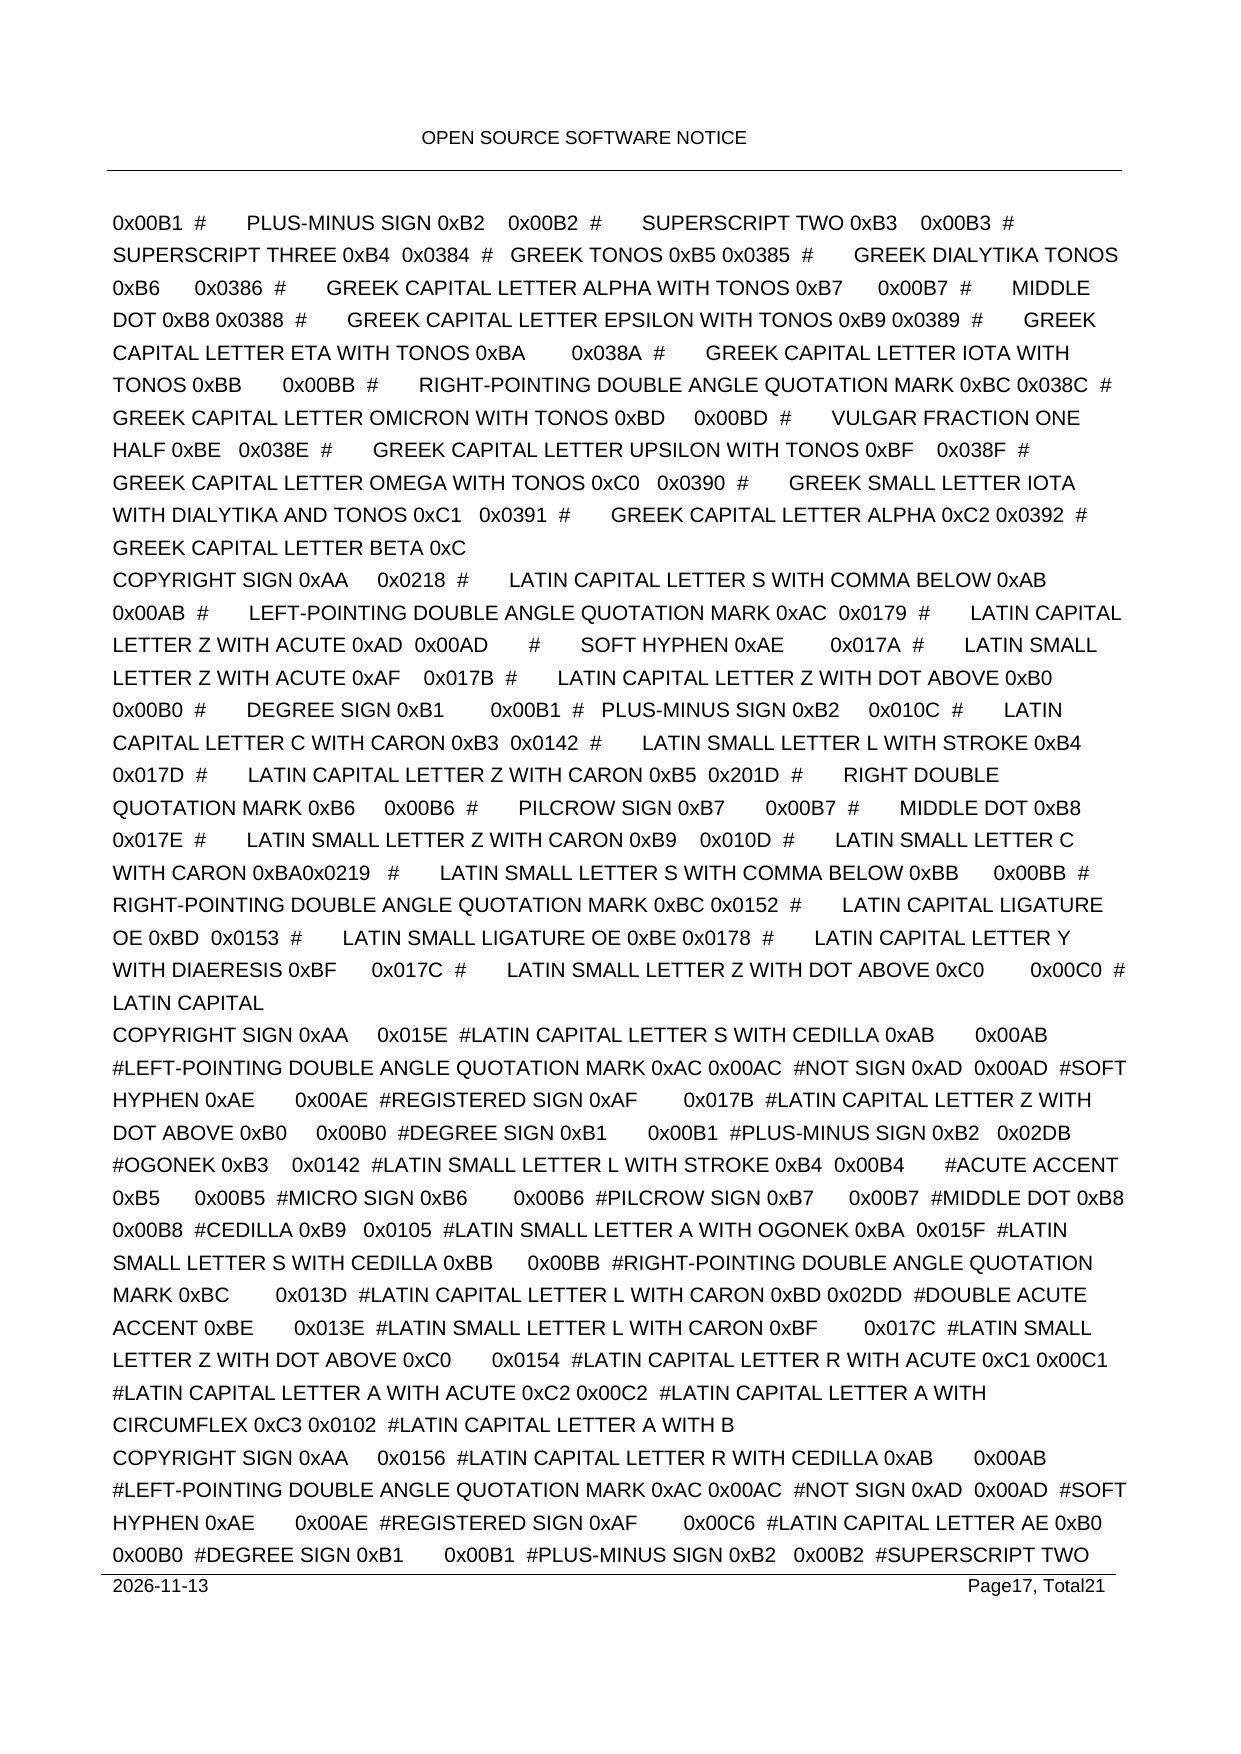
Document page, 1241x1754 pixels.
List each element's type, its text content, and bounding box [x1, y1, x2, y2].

text COPYRIGHT SIGN 0xAA 0x0218 # LATIN CAPITAL LETTER S WITH COMMA BELOW 0xAB 0x00AB # LEFT-POINTING DOUBLE ANGLE QUOTATION MARK 0xAC 0x0179 # LATIN CAPITAL LETTER Z WITH ACUTE 0xAD 0x00AD # SOFT HYPHEN 0xAE 0x017A # LATIN SMALL LETTER Z WITH ACUTE 0xAF 0x017B # LATIN CAPITAL LETTER Z WITH DOT ABOVE 0xB0 0x00B0 # DEGREE SIGN 0xB1 0x00B1 # PLUS-MINUS SIGN 0xB2 0x010C # LATIN CAPITAL LETTER C WITH CARON 0xB3 0x0142 # LATIN SMALL LETTER L WITH STROKE 0xB4 0x017D # LATIN CAPITAL LETTER Z WITH CARON 0xB5 0x201D # RIGHT DOUBLE QUOTATION MARK 0xB6 0x00B6 # PILCROW SIGN 0xB7 0x00B7 # MIDDLE DOT 0xB8 0x017E # LATIN SMALL LETTER Z WITH CARON 0xB9 0x010D # LATIN SMALL LETTER C WITH CARON 0xBA0x0219 # LATIN SMALL LETTER S WITH COMMA BELOW 0xBB 0x00BB # RIGHT-POINTING DOUBLE ANGLE QUOTATION MARK 0xBC 0x0152 # LATIN CAPITAL LIGATURE OE 0xBD 0x0153 # LATIN SMALL LIGATURE OE 0xBE 0x0178 # LATIN CAPITAL LETTER Y WITH DIAERESIS 0xBF 0x017C # LATIN SMALL LETTER Z WITH DOT ABOVE 0xC0 0x00C0 # LATIN CAPITAL [112, 564, 1128, 1019]
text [112, 206, 1128, 564]
text COPYRIGHT SIGN 0xAA 0x015E #LATIN CAPITAL LETTER S WITH CEDILLA 0xAB 0x00AB #LEFT-POINTING DOUBLE ANGLE QUOTATION MARK 0xAC 0x00AC #NOT SIGN 0xAD 0x00AD #SOFT HYPHEN 0xAE 0x00AE #REGISTERED SIGN 0xAF 0x017B #LATIN CAPITAL LETTER Z WITH DOT ABOVE 0xB0 0x00B0 #DEGREE SIGN 0xB1 0x00B1 #PLUS-MINUS SIGN 0xB2 0x02DB #OGONEK 0xB3 0x0142 #LATIN SMALL LETTER L WITH STROKE 0xB4 0x00B4 #ACUTE ACCENT 0xB5 0x00B5 #MICRO SIGN 0xB6 0x00B6 #PILCROW SIGN 0xB7 0x00B7 #MIDDLE DOT 0xB8 0x00B8 #CEDILLA 0xB9 0x0105 #LATIN SMALL LETTER A WITH OGONEK 0xBA 0x015F #LATIN SMALL LETTER S WITH CEDILLA 0xBB 0x00BB #RIGHT-POINTING DOUBLE ANGLE QUOTATION MARK 0xBC 0x013D #LATIN CAPITAL LETTER L WITH CARON 0xBD 0x02DD #DOUBLE ACUTE ACCENT 0xBE 0x013E #LATIN SMALL LETTER L WITH CARON 0xBF 0x017C #LATIN SMALL LETTER Z WITH DOT ABOVE 0xC0 0x0154 #LATIN CAPITAL LETTER R WITH ACUTE 0xC1 0x00C1 #LATIN CAPITAL LETTER A WITH ACUTE 0xC2 0x00C2 #LATIN CAPITAL LETTER A WITH CIRCUMFLEX 0xC3 0x0102 #LATIN CAPITAL LETTER A WITH B [112, 1019, 1128, 1441]
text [112, 1441, 1128, 1571]
